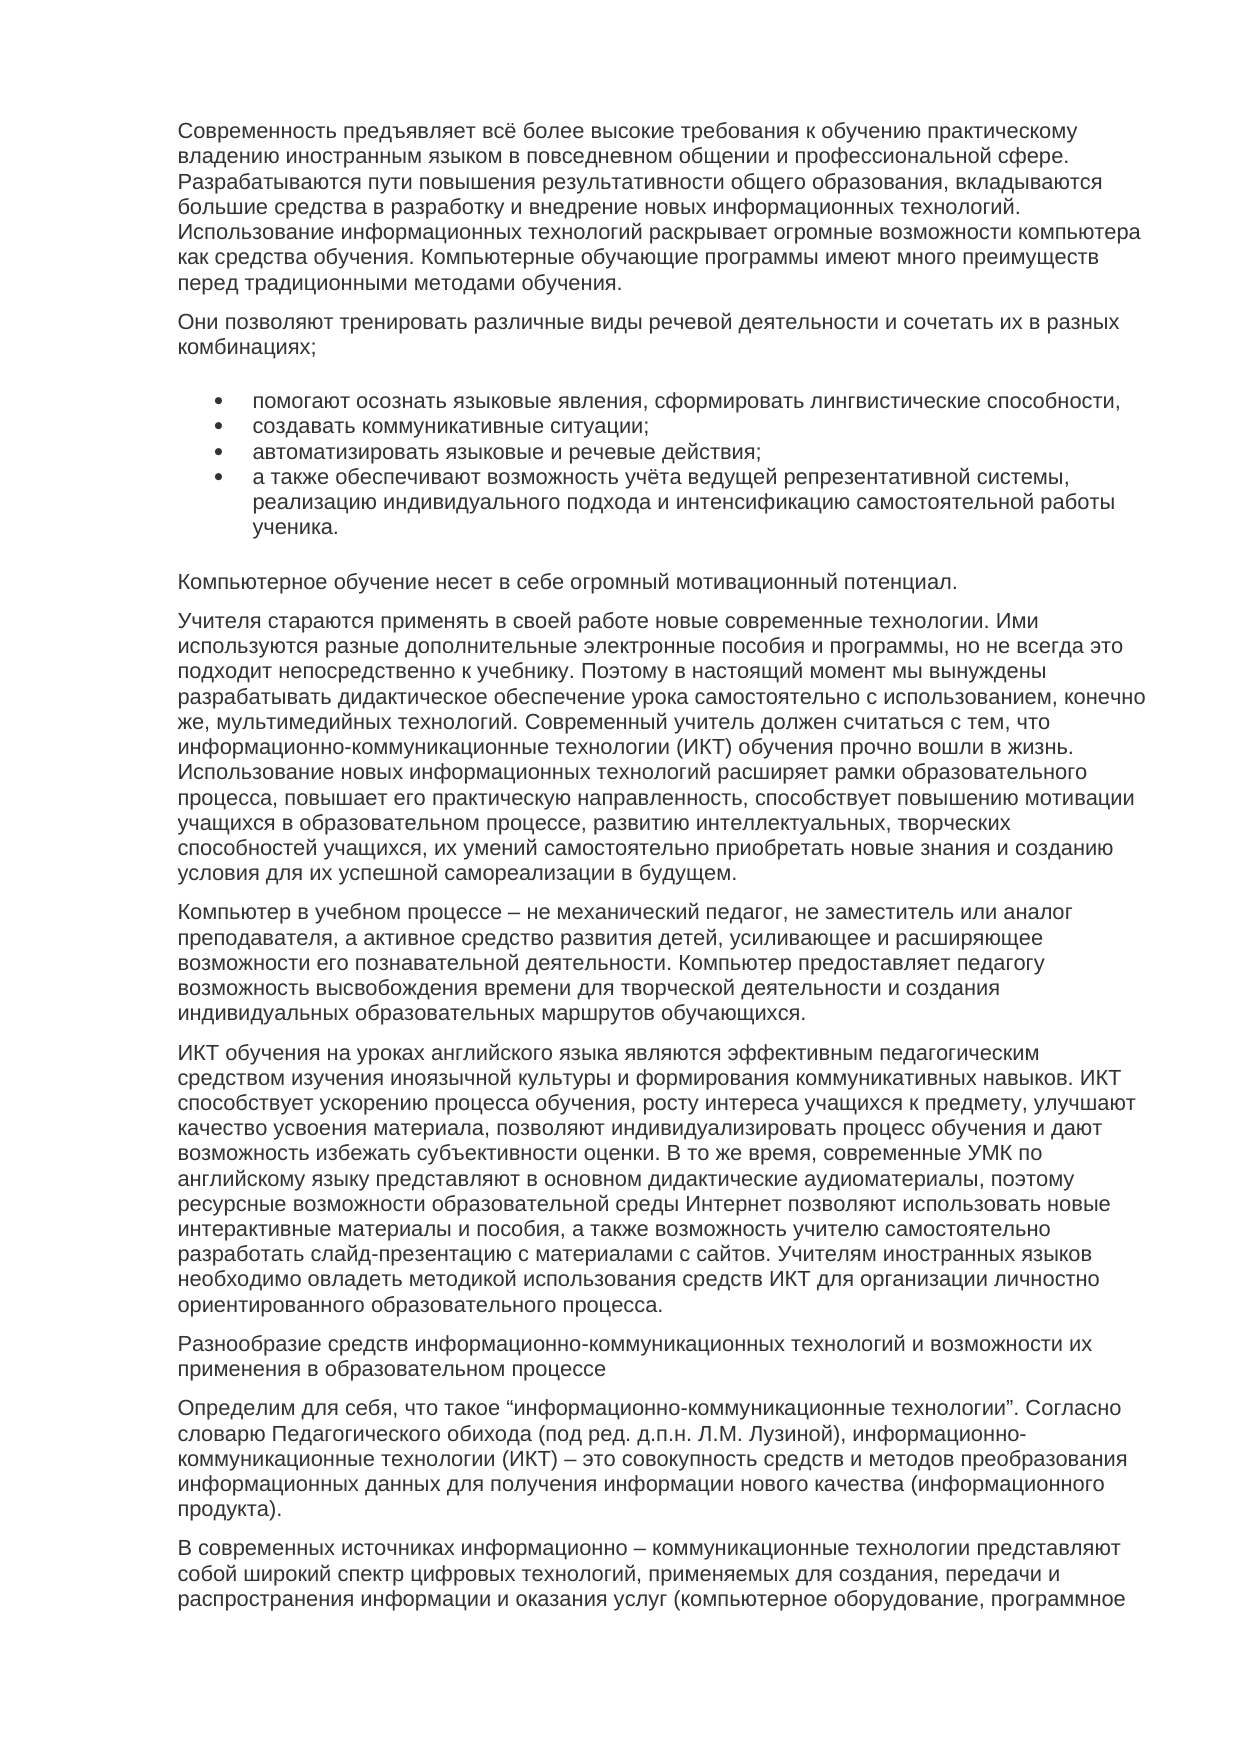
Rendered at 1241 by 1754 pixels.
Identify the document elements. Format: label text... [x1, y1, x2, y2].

text Компьютерное обучение несет в себе огромный мотивационный потенциал. [177, 569, 1152, 594]
text Они позволяют тренировать различные виды речевой деятельности и сочетать их в разных комбинациях; [177, 309, 1152, 359]
list создавать коммуникативные ситуации; [215, 413, 1152, 439]
text Компьютер в учебном процессе – не механический педагог, не заместитель или аналог преподавателя, а активное средство развития детей, усиливающее и расширяющее возможности его познавательной деятельности. Компьютер предоставляет педагогу возможность высвобождения времени для творческой деятельности и создания индивидуальных образовательных маршрутов обучающихся. [177, 899, 1152, 1025]
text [177, 1535, 1152, 1611]
list автоматизировать языковые и речевые действия; [215, 439, 1152, 464]
text Учителя стараются применять в своей работе новые современные технологии. Ими используются разные дополнительные электронные пособия и программы, но не всегда это подходит непосредственно к учебнику. Поэтому в настоящий момент мы вынуждены разрабатывать дидактическое обеспечение урока самостоятельно с использованием, конечно же, мультимедийных технологий. Современный учитель должен считаться с тем, что информационно-коммуникационные технологии (ИКТ) обучения прочно вошли в жизнь. Использование новых информационных технологий расширяет рамки образовательного процесса, повышает его практическую направленность, способствует повышению мотивации учащихся в образовательном процессе, развитию интеллектуальных, творческих способностей учащихся, их умений самостоятельно приобретать новые знания и созданию условия для их успешной самореализации в будущем. [177, 608, 1152, 885]
text Разнообразие средств информационно-коммуникационных технологий и возможности их применения в образовательном процессе [177, 1331, 1152, 1381]
list а также обеспечивают возможность учёта ведущей репрезентативной системы, реализацию индивидуального подхода и интенсификацию самостоятельной работы ученика. [215, 464, 1152, 539]
text Определим для себя, что такое “информационно-коммуникационные технологии”. Согласно словарю Педагогического обихода (под ред. д.п.н. Л.М. Лузиной), информационно-коммуникационные технологии (ИКТ) – это совокупность средств и методов преобразования информационных данных для получения информации нового качества (информационного продукта). [177, 1395, 1152, 1521]
text Современность предъявляет всё более высокие требования к обучению практическому владению иностранным языком в повседневном общении и профессиональной сфере. Разрабатываются пути повышения результативности общего образования, вкладываются большие средства в разработку и внедрение новых информационных технологий. Использование информационных технологий раскрывает огромные возможности компьютера как средства обучения. Компьютерные обучающие программы имеют много преимуществ перед традиционными методами обучения. [177, 118, 1152, 294]
list помогают осознать языковые явления, сформировать лингвистические способности, [215, 388, 1152, 413]
text ИКТ обучения на уроках английского языка являются эффективным педагогическим средством изучения иноязычной культуры и формирования коммуникативных навыков. ИКТ способствует ускорению процесса обучения, росту интереса учащихся к предмету, улучшают качество усвоения материала, позволяют индивидуализировать процесс обучения и дают возможность избежать субъективности оценки. В то же время, современные УМК по английскому языку представляют в основном дидактические аудиоматериалы, поэтому ресурсные возможности образовательной среды Интернет позволяют использовать новые интерактивные материалы и пособия, а также возможность учителю самостоятельно разработать слайд-презентацию с материалами с сайтов. Учителям иностранных языков необходимо овладеть методикой использования средств ИКТ для организации личностно ориентированного образовательного процесса. [177, 1039, 1152, 1317]
